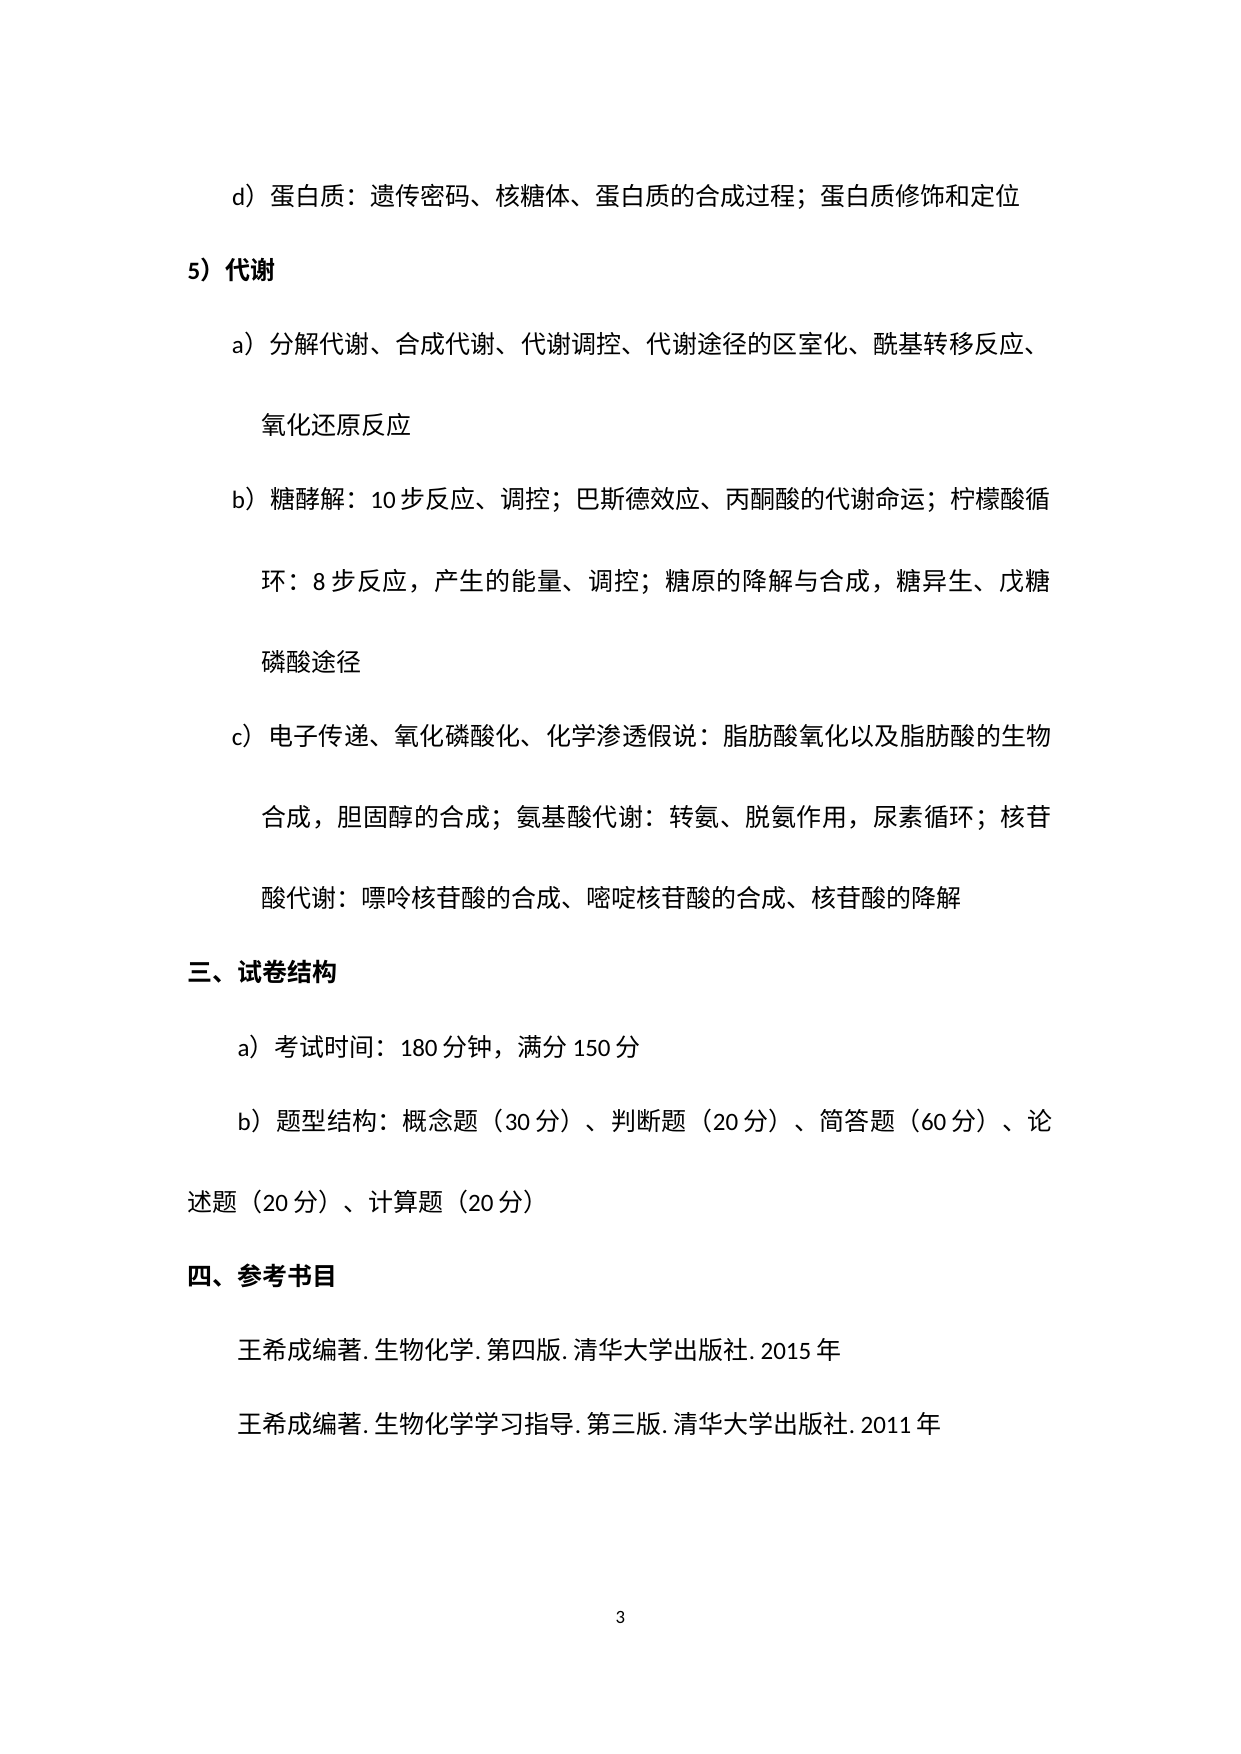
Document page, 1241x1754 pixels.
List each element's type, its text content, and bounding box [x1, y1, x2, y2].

text a）分解代谢、合成代谢、代谢调控、代谢途径的区室化、酰基转移反应、氧化还原反应 [232, 310, 1053, 456]
text 三、试卷结构 [187, 938, 1053, 1003]
text 四、参考书目 [187, 1242, 1053, 1307]
text 王希成编著. 生物化学学习指导. 第三版. 清华大学出版社. 2011年 [187, 1390, 1053, 1455]
text c）电子传递、氧化磷酸化、化学渗透假说：脂肪酸氧化以及脂肪酸的生物合成，胆固醇的合成；氨基酸代谢：转氨、脱氨作用，尿素循环；核苷酸代谢：嘌呤核苷酸的合成、嘧啶核苷酸的合成、核苷酸的降解 [232, 702, 1053, 929]
text a）考试时间：180分钟，满分150分 [187, 1013, 1053, 1078]
text b）糖酵解：10步反应、调控；巴斯德效应、丙酮酸的代谢命运；柠檬酸循环：8步反应，产生的能量、调控；糖原的降解与合成，糖异生、戊糖磷酸途径 [232, 465, 1053, 693]
text d）蛋白质：遗传密码、核糖体、蛋白质的合成过程；蛋白质修饰和定位 [232, 162, 1053, 227]
text 王希成编著. 生物化学. 第四版. 清华大学出版社. 2015年 [187, 1316, 1053, 1381]
text 5）代谢 [187, 236, 1053, 301]
text b）题型结构：概念题（30分）、判断题（20分）、简答题（60分）、论述题（20分）、计算题（20分） [187, 1087, 1053, 1233]
